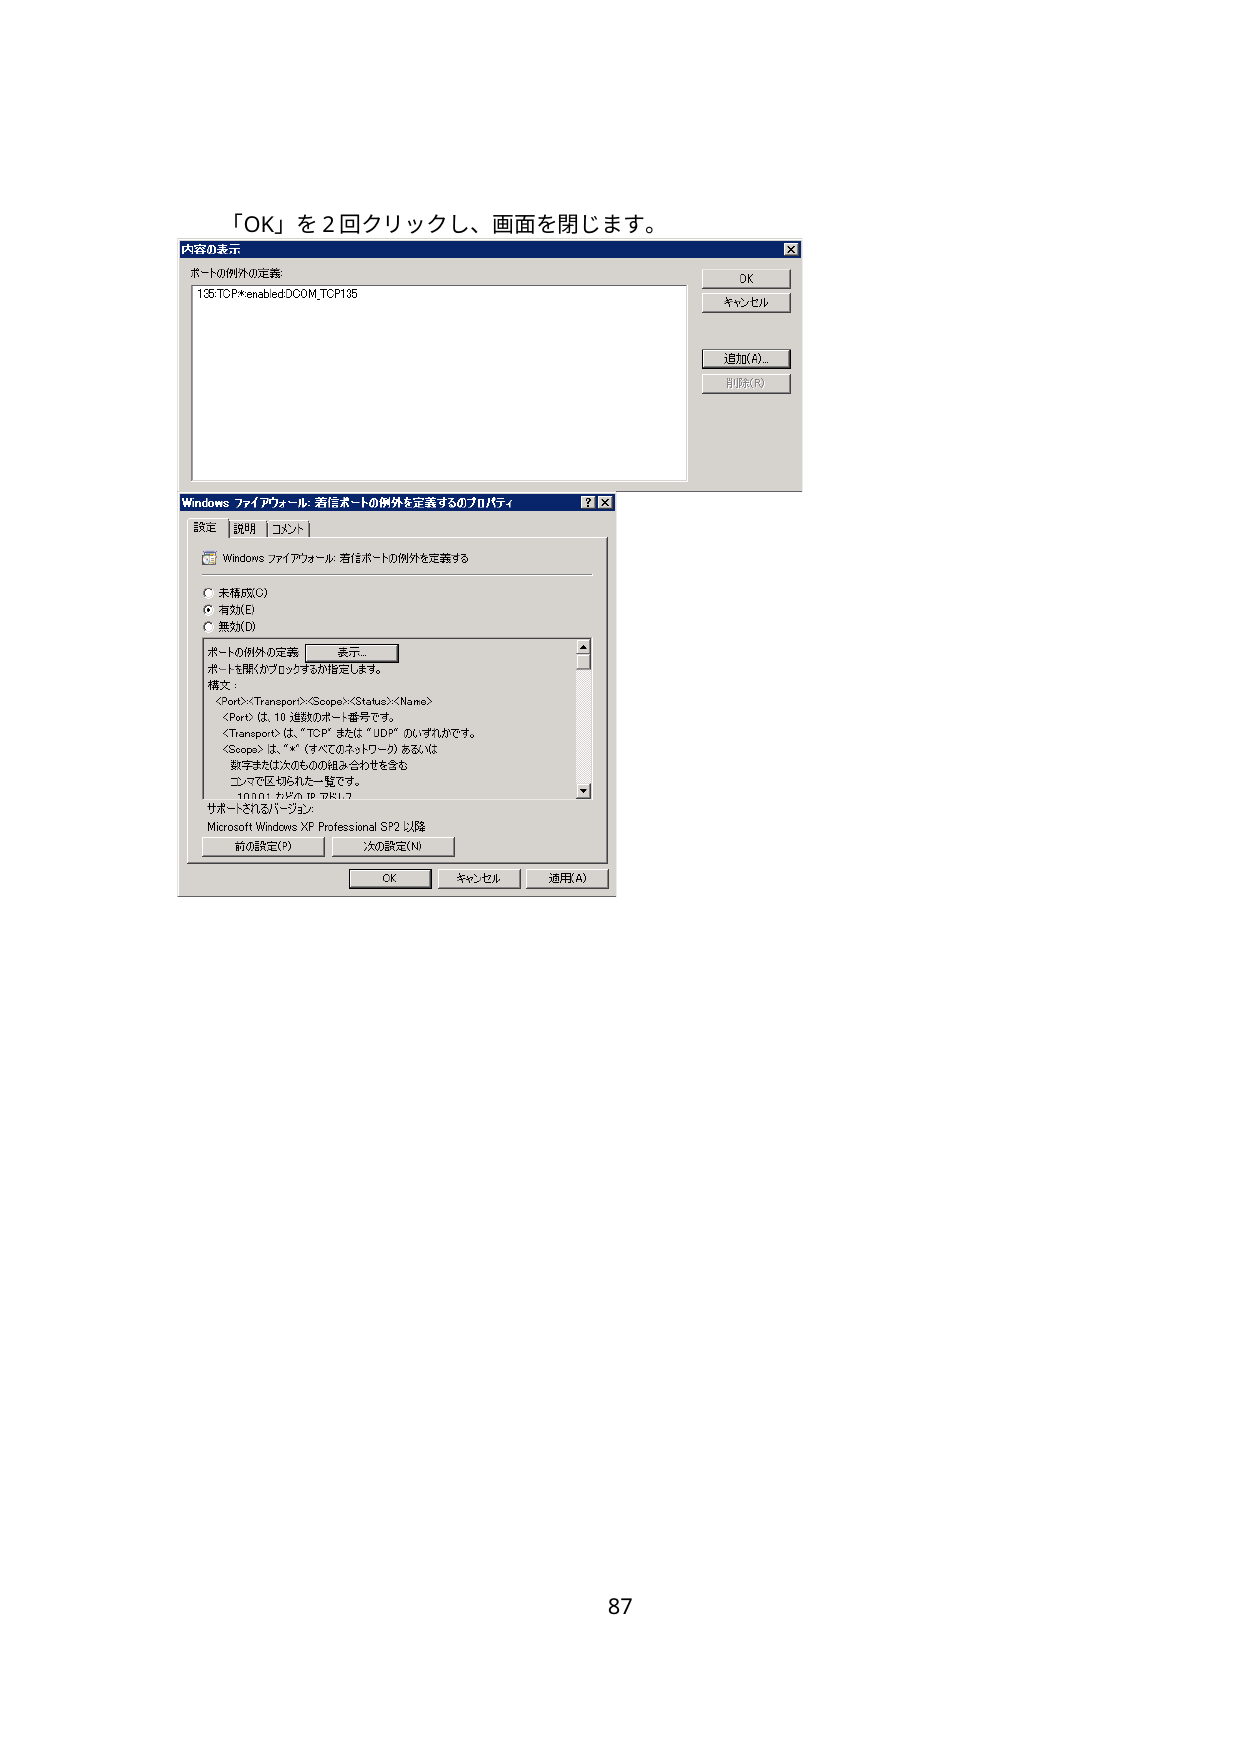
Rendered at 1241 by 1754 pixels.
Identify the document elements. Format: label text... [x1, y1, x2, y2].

picture [177, 238, 803, 897]
text 「OK」を2回クリックし、画面を閉じます。 [221, 207, 1063, 238]
